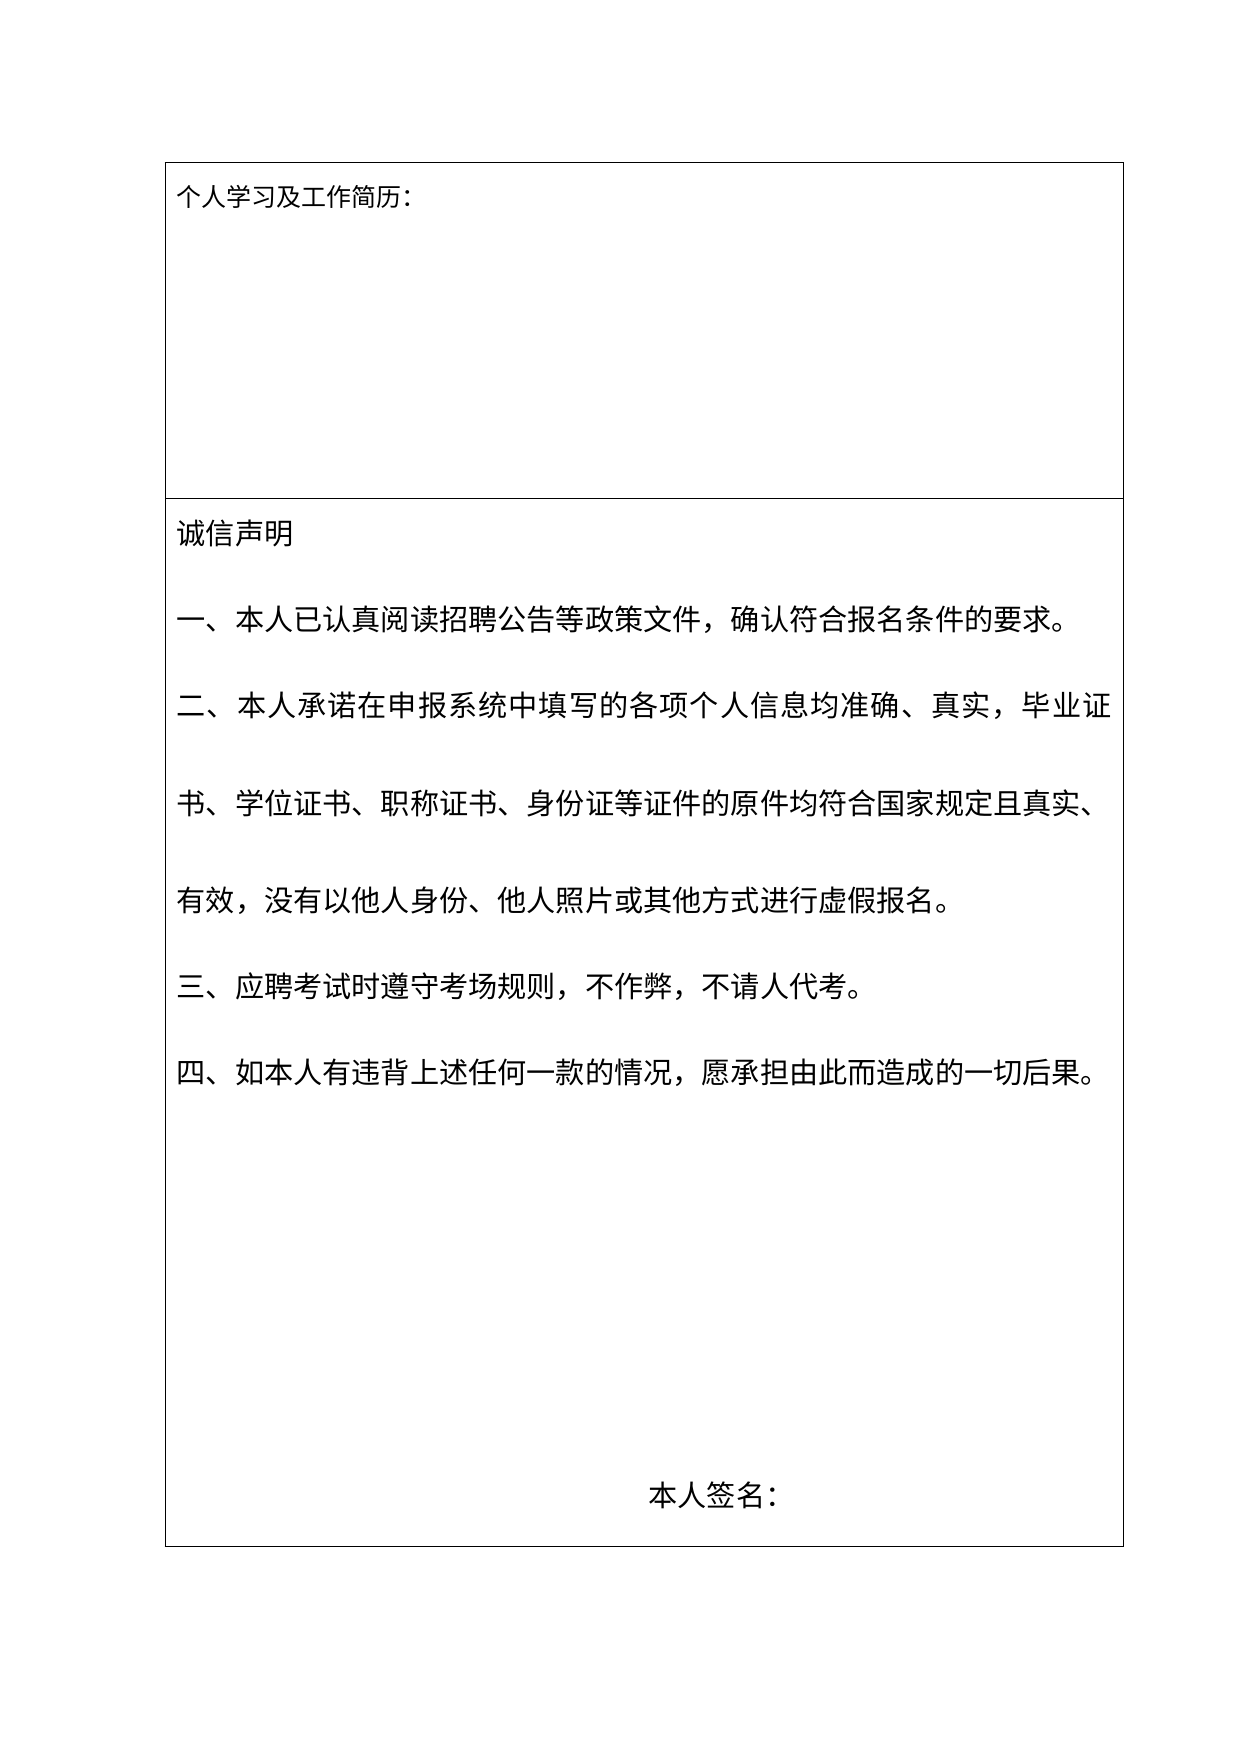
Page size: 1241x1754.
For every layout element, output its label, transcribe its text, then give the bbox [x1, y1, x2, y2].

table_cell 诚信声明 一、本人已认真阅读招聘公告等政策文件，确认符合报名条件的要求。 二、本人承诺在申报系统中填写的各项个人信息均准确、真实，毕业证书、学位证书、职称证书、身份证等证件的原件均符合国家规定且真实、有效，没有以他人身份、他人照片或其他方式进行虚假报名。 三、应聘考试时遵守考场规则，不作弊，不请人代考。 四、如本人有违背上述任何一款的情况，愿承担由此而造成的一切后果。 本人签名： [166, 499, 1123, 1546]
table_cell 个人学习及工作简历： [166, 163, 1123, 498]
